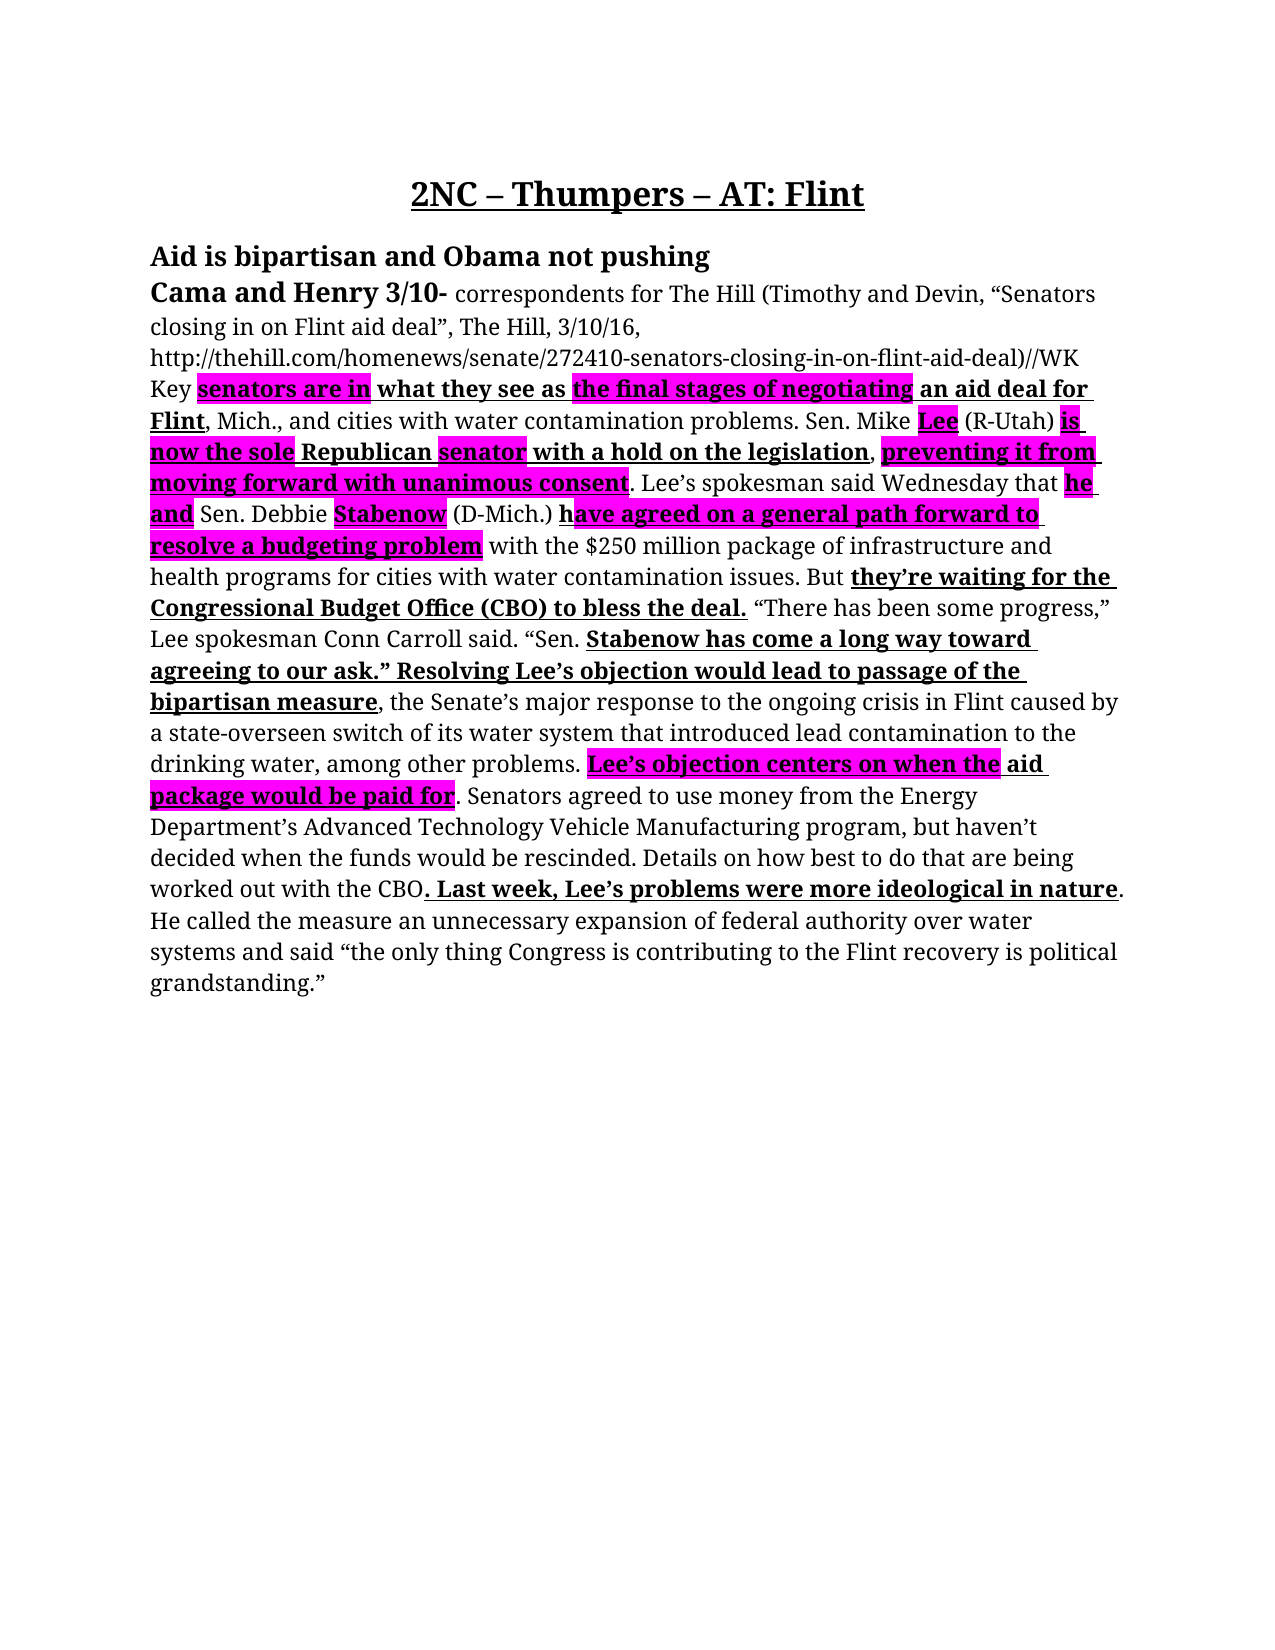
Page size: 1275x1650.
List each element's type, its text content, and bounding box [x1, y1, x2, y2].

subtitle Aid is bipartisan and Obama not pushing [150, 237, 1125, 274]
text Key senators are in what they see as the final stages of negotiating an aid deal for Flint, Mich., and cities with water contamination problems. Sen. Mike Lee (R-Utah) is now the sole Republican senator with a hold on the legislation, preventing it from moving forward with unanimous consent. Lee’s spokesman said Wednesday that he and Sen. Debbie Stabenow (D-Mich.) have agreed on a general path forward to resolve a budgeting problem with the $250 million package of infrastructure and health programs for cities with water contamination issues. But they’re waiting for the Congressional Budget Office (CBO) to bless the deal. “There has been some progress,” Lee spokesman Conn Carroll said. “Sen. Stabenow has come a long way toward agreeing to our ask.” Resolving Lee’s objection would lead to passage of the bipartisan measure, the Senate’s major response to the ongoing crisis in Flint caused by a state-overseen switch of its water system that introduced lead contamination to the drinking water, among other problems. Lee’s objection centers on when the aid package would be paid for. Senators agreed to use money from the Energy Department’s Advanced Technology Vehicle Manufacturing program, but haven’t decided when the funds would be rescinded. Details on how best to do that are being worked out with the CBO. Last week, Lee’s problems were more ideological in nature. He called the measure an unnecessary expansion of federal authority over water systems and said “the only thing Congress is contributing to the Flint recovery is political grandstanding.” [150, 373, 1125, 998]
text Cama and Henry 3/10- correspondents for The Hill (Timothy and Devin, “Senators closing in on Flint aid deal”, The Hill, 3/10/16, http://thehill.com/homenews/senate/272410-senators-closing-in-on-flint-aid-deal)//WK [150, 274, 1125, 373]
subtitle 2NC – Thumpers – AT: Flint [150, 171, 1125, 216]
